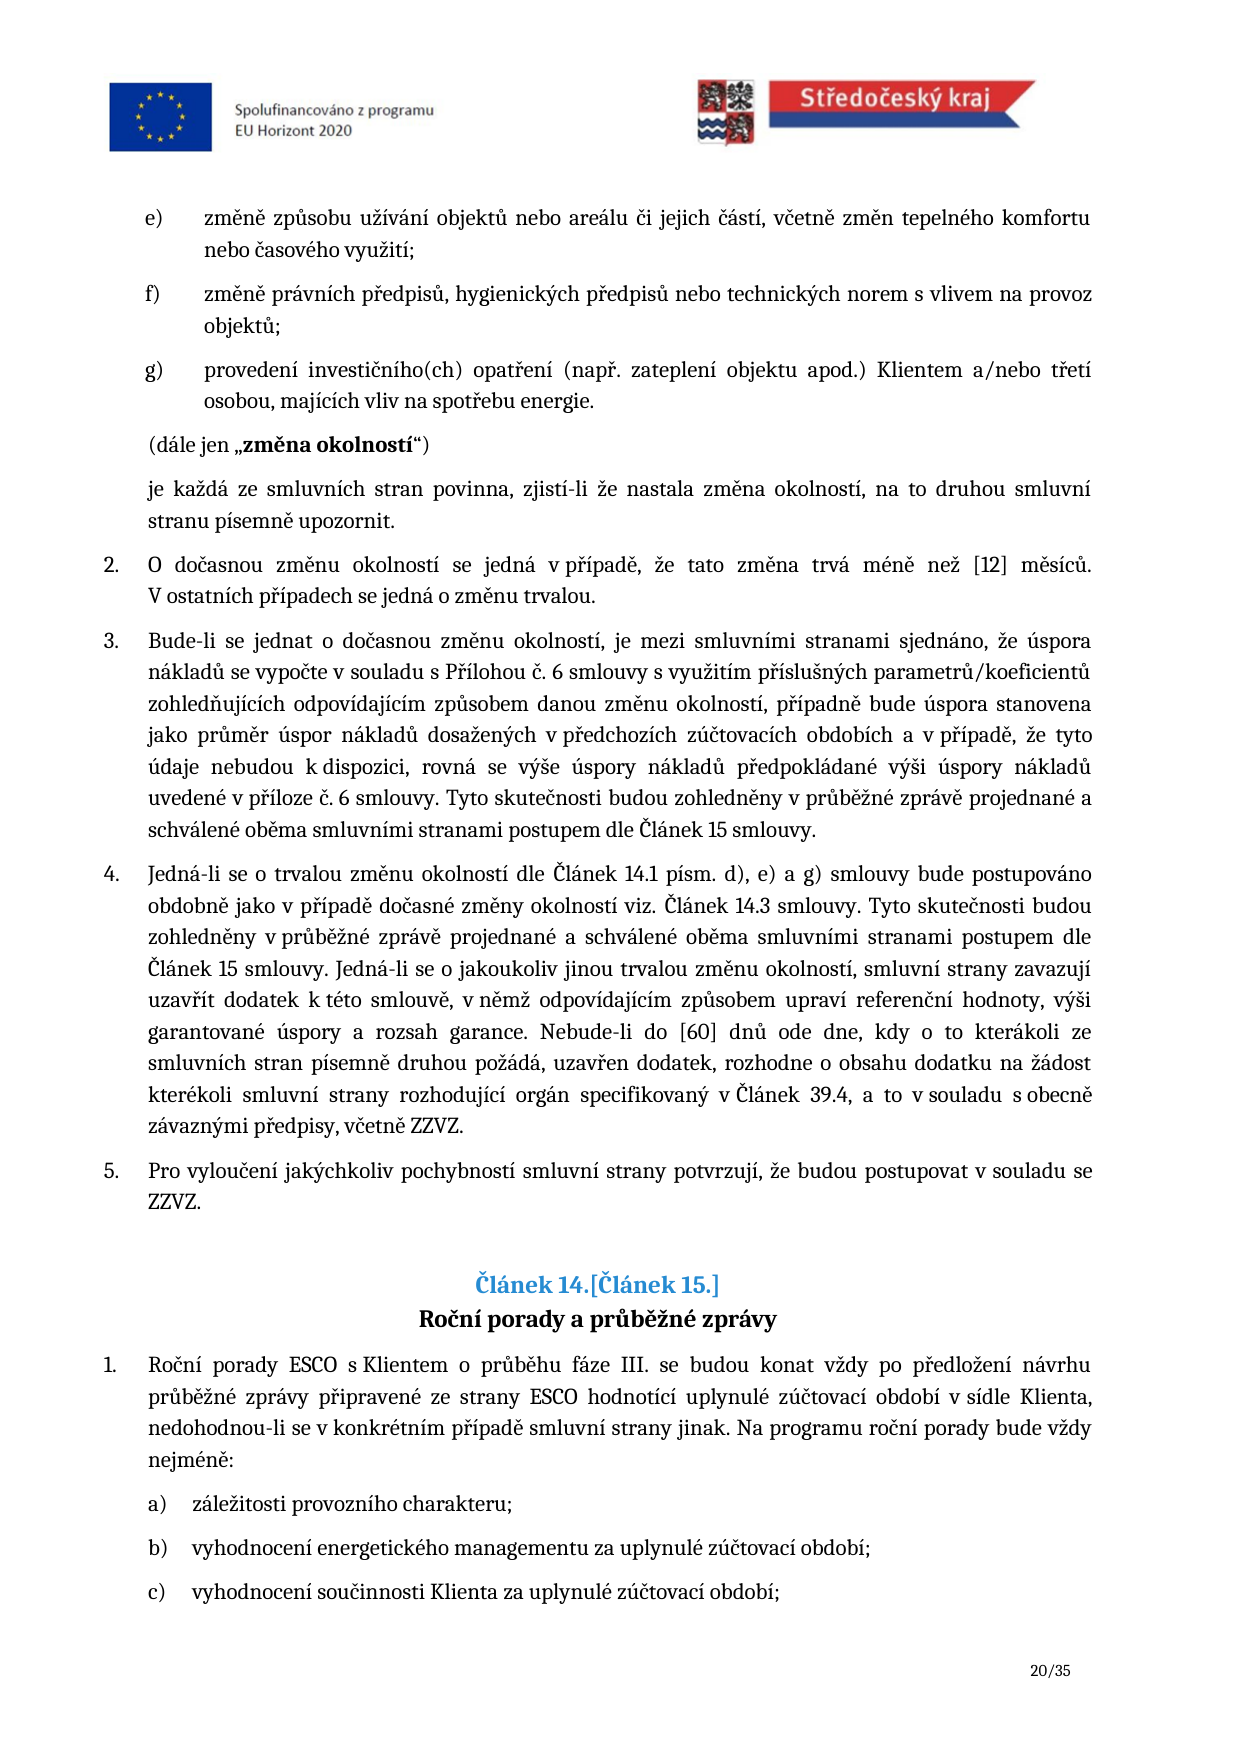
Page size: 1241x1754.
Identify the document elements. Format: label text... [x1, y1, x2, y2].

subtitle O dočasnou změnu okolností se jedná v případě, že tato změna trvá méně než [12] měsíců. V ostatních případech se jedná o změnu trvalou. [103, 552, 1092, 610]
subtitle Pro vyloučení jakýchkoliv pochybností smluvní strany potvrzují, že budou postupovat v souladu se ZZVZ. [103, 1157, 1092, 1215]
subtitle Roční porady a průběžné zprávy [103, 1271, 1092, 1334]
subtitle Jedná-li se o trvalou změnu okolností dle Článek 14.1 písm. d), e) a g) smlouvy bude postupováno obdobně jako v případě dočasné změny okolností viz. Článek 14.3 smlouvy. Tyto skutečnosti budou zohledněny v průběžné zprávě projednané a schválené oběma smluvními stranami postupem dle Článek 15 smlouvy. Jedná-li se o jakoukoliv jinou trvalou změnu okolností, smluvní strany zavazují uzavřít dodatek k této smlouvě, v němž odpovídajícím způsobem upraví referenční hodnoty, výši garantované úspory a rozsah garance. Nebude-li do [60] dnů ode dne, kdy o to kterákoli ze smluvních stran písemně druhou požádá, uzavřen dodatek, rozhodne o obsahu dodatku na žádost kterékoli smluvní strany rozhodující orgán specifikovaný v Článek 39.4, a to v souladu s obecně závaznými předpisy, včetně ZZVZ. [103, 861, 1092, 1140]
picture [103, 73, 1049, 158]
subtitle změně způsobu užívání objektů nebo areálu či jejich částí, včetně změn tepelného komfortu nebo časového využití; [145, 205, 1092, 263]
subtitle provedení investičního(ch) opatření (např. zateplení objektu apod.) Klientem a/nebo třetí osobou, majících vliv na spotřebu energie. [145, 356, 1092, 414]
subtitle Bude-li se jednat o dočasnou změnu okolností, je mezi smluvními stranami sjednáno, že úspora nákladů se vypočte v souladu s Přílohou č. 6 smlouvy s využitím příslušných parametrů/koeficientů zohledňujících odpovídajícím způsobem danou změnu okolností, případně bude úspora stanovena jako průměr úspor nákladů dosažených v předchozích zúčtovacích obdobích a v případě, že tyto údaje nebudou k dispozici, rovná se výše úspory nákladů předpokládané výši úspory nákladů uvedené v příloze č. 6 smlouvy. Tyto skutečnosti budou zohledněny v průběžné zprávě projednané a schválené oběma smluvními stranami postupem dle Článek 15 smlouvy. [103, 627, 1092, 843]
subtitle je každá ze smluvních stran povinna, zjistí-li že nastala změna okolností, na to druhou smluvní stranu písemně upozornit. [148, 476, 1092, 534]
subtitle vyhodnocení energetického managementu za uplynulé zúčtovací období; [148, 1535, 1092, 1561]
subtitle Roční porady ESCO s Klientem o průběhu fáze III. se budou konat vždy po předložení návrhu průběžné zprávy připravené ze strany ESCO hodnotící uplynulé zúčtovací období v sídle Klienta, nedohodnou-li se v konkrétním případě smluvní strany jinak. Na programu roční porady bude vždy nejméně: [103, 1352, 1092, 1473]
subtitle záležitosti provozního charakteru; [148, 1491, 1092, 1517]
subtitle vyhodnocení součinnosti Klienta za uplynulé zúčtovací období; [148, 1579, 1092, 1605]
text (dále jen „změna okolností“) [148, 432, 1092, 458]
subtitle změně právních předpisů, hygienických předpisů nebo technických norem s vlivem na provoz objektů; [145, 281, 1092, 339]
